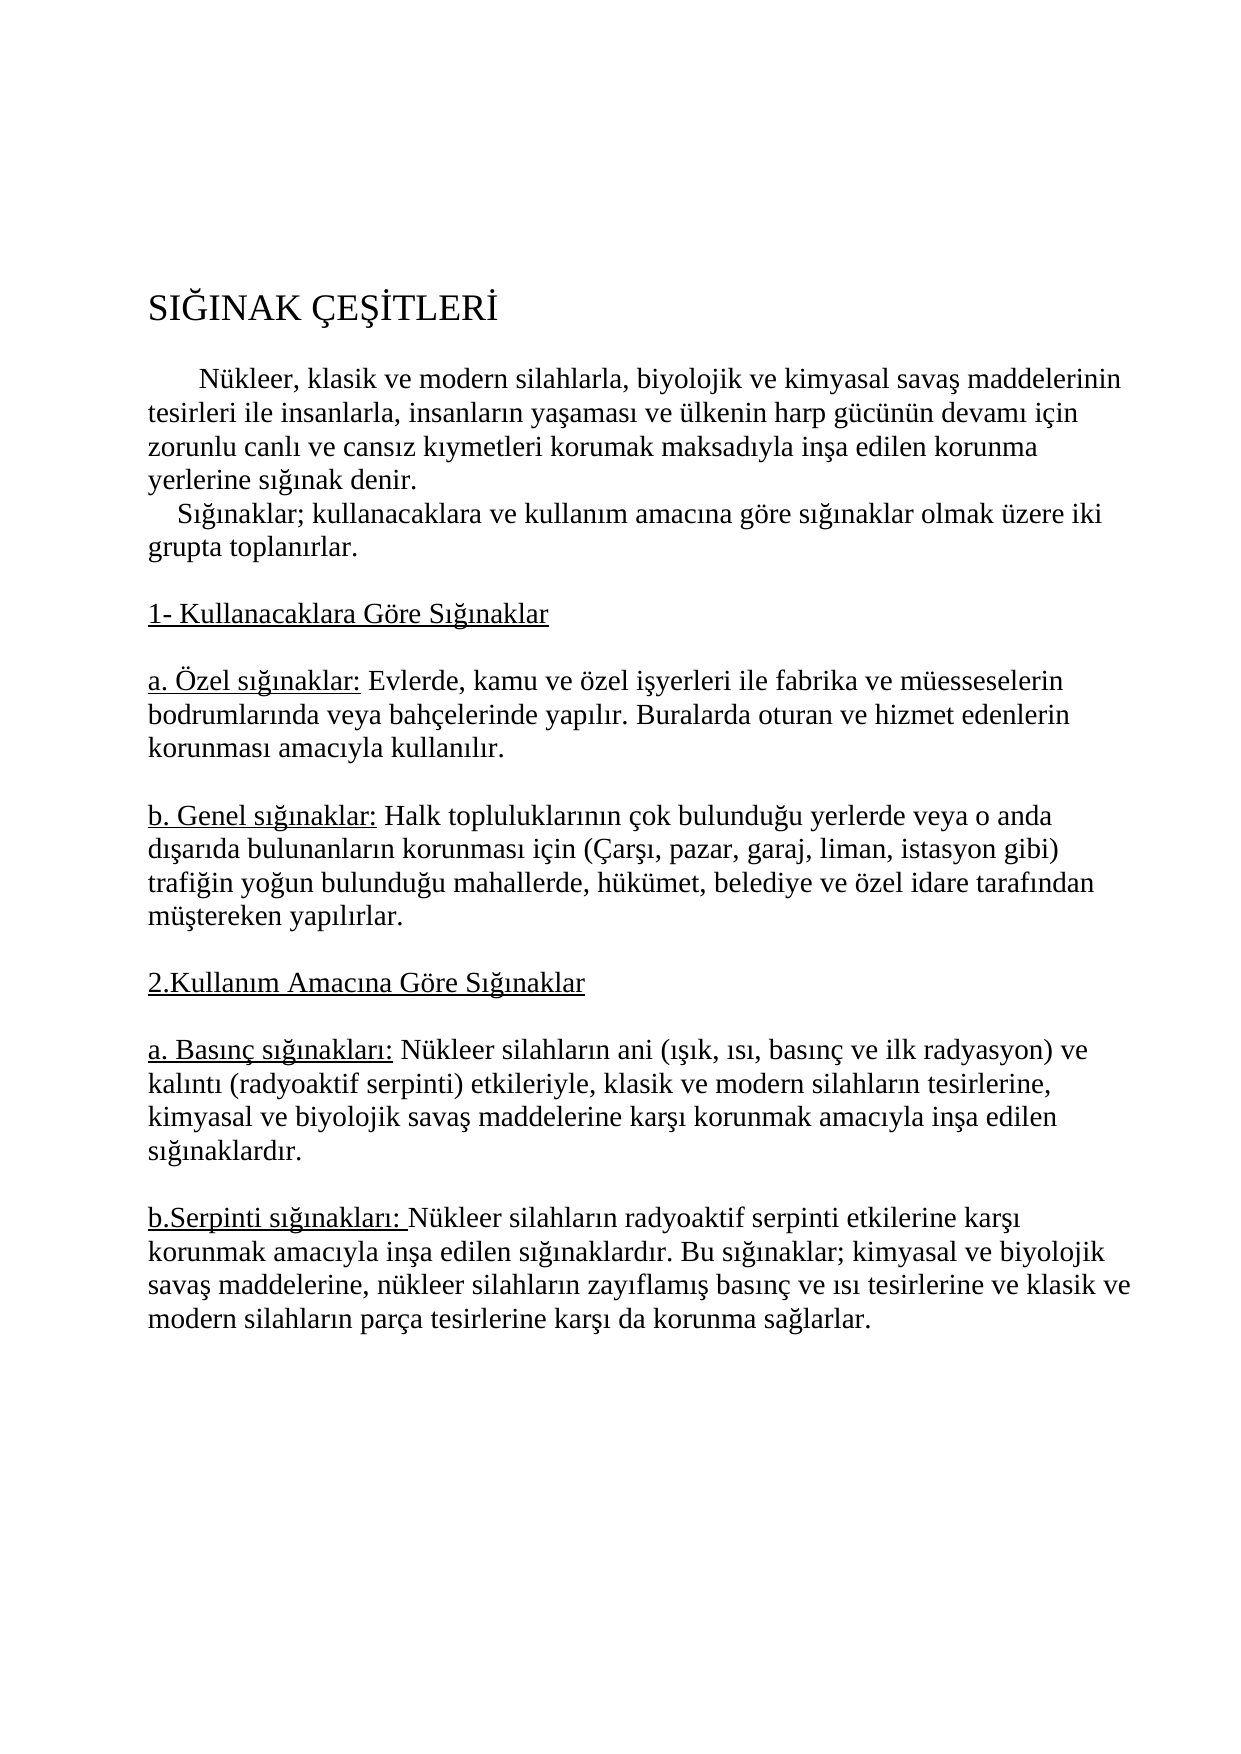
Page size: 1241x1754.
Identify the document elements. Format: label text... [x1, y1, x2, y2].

text 1- Kullanacaklara Göre Sığınaklar [148, 596, 1144, 630]
text Nükleer, klasik ve modern silahlarla, biyolojik ve kimyasal savaş maddelerinin tesirleri ile insanlarla, insanların yaşaması ve ülkenin harp gücünün devamı için zorunlu canlı ve cansız kıymetleri korumak maksadıyla inşa edilen korunma yerlerine sığınak denir. [148, 362, 1144, 496]
text a. Özel sığınaklar: Evlerde, kamu ve özel işyerleri ile fabrika ve müesseselerin bodrumlarında veya bahçelerinde yapılır. Buralarda oturan ve hizmet edenlerin korunması amacıyla kullanılır. [148, 663, 1144, 764]
text 2.Kullanım Amacına Göre Sığınaklar [148, 965, 1144, 999]
text a. Basınç sığınakları: Nükleer silahların ani (ışık, ısı, basınç ve ilk radyasyon) ve kalıntı (radyoaktif serpinti) etkileriyle, klasik ve modern silahların tesirlerine, kimyasal ve biyolojik savaş maddelerine karşı korunmak amacıyla inşa edilen sığınaklardır. [148, 1032, 1144, 1167]
text b.Serpinti sığınakları: Nükleer silahların radyoaktif serpinti etkilerine karşı korunmak amacıyla inşa edilen sığınaklardır. Bu sığınaklar; kimyasal ve biyolojik savaş maddelerine, nükleer silahların zayıflamış basınç ve ısı tesirlerine ve klasik ve modern silahların parça tesirlerine karşı da korunma sağlarlar. [148, 1200, 1144, 1334]
text Sığınaklar; kullanacaklara ve kullanım amacına göre sığınaklar olmak üzere iki grupta toplanırlar. [148, 496, 1144, 563]
text SIĞINAK ÇEŞİTLERİ [148, 285, 1144, 328]
text b. Genel sığınaklar: Halk topluluklarının çok bulunduğu yerlerde veya o anda dışarıda bulunanların korunması için (Çarşı, pazar, garaj, liman, istasyon gibi) trafiğin yoğun bulunduğu mahallerde, hükümet, belediye ve özel idare tarafından müştereken yapılırlar. [148, 798, 1144, 932]
